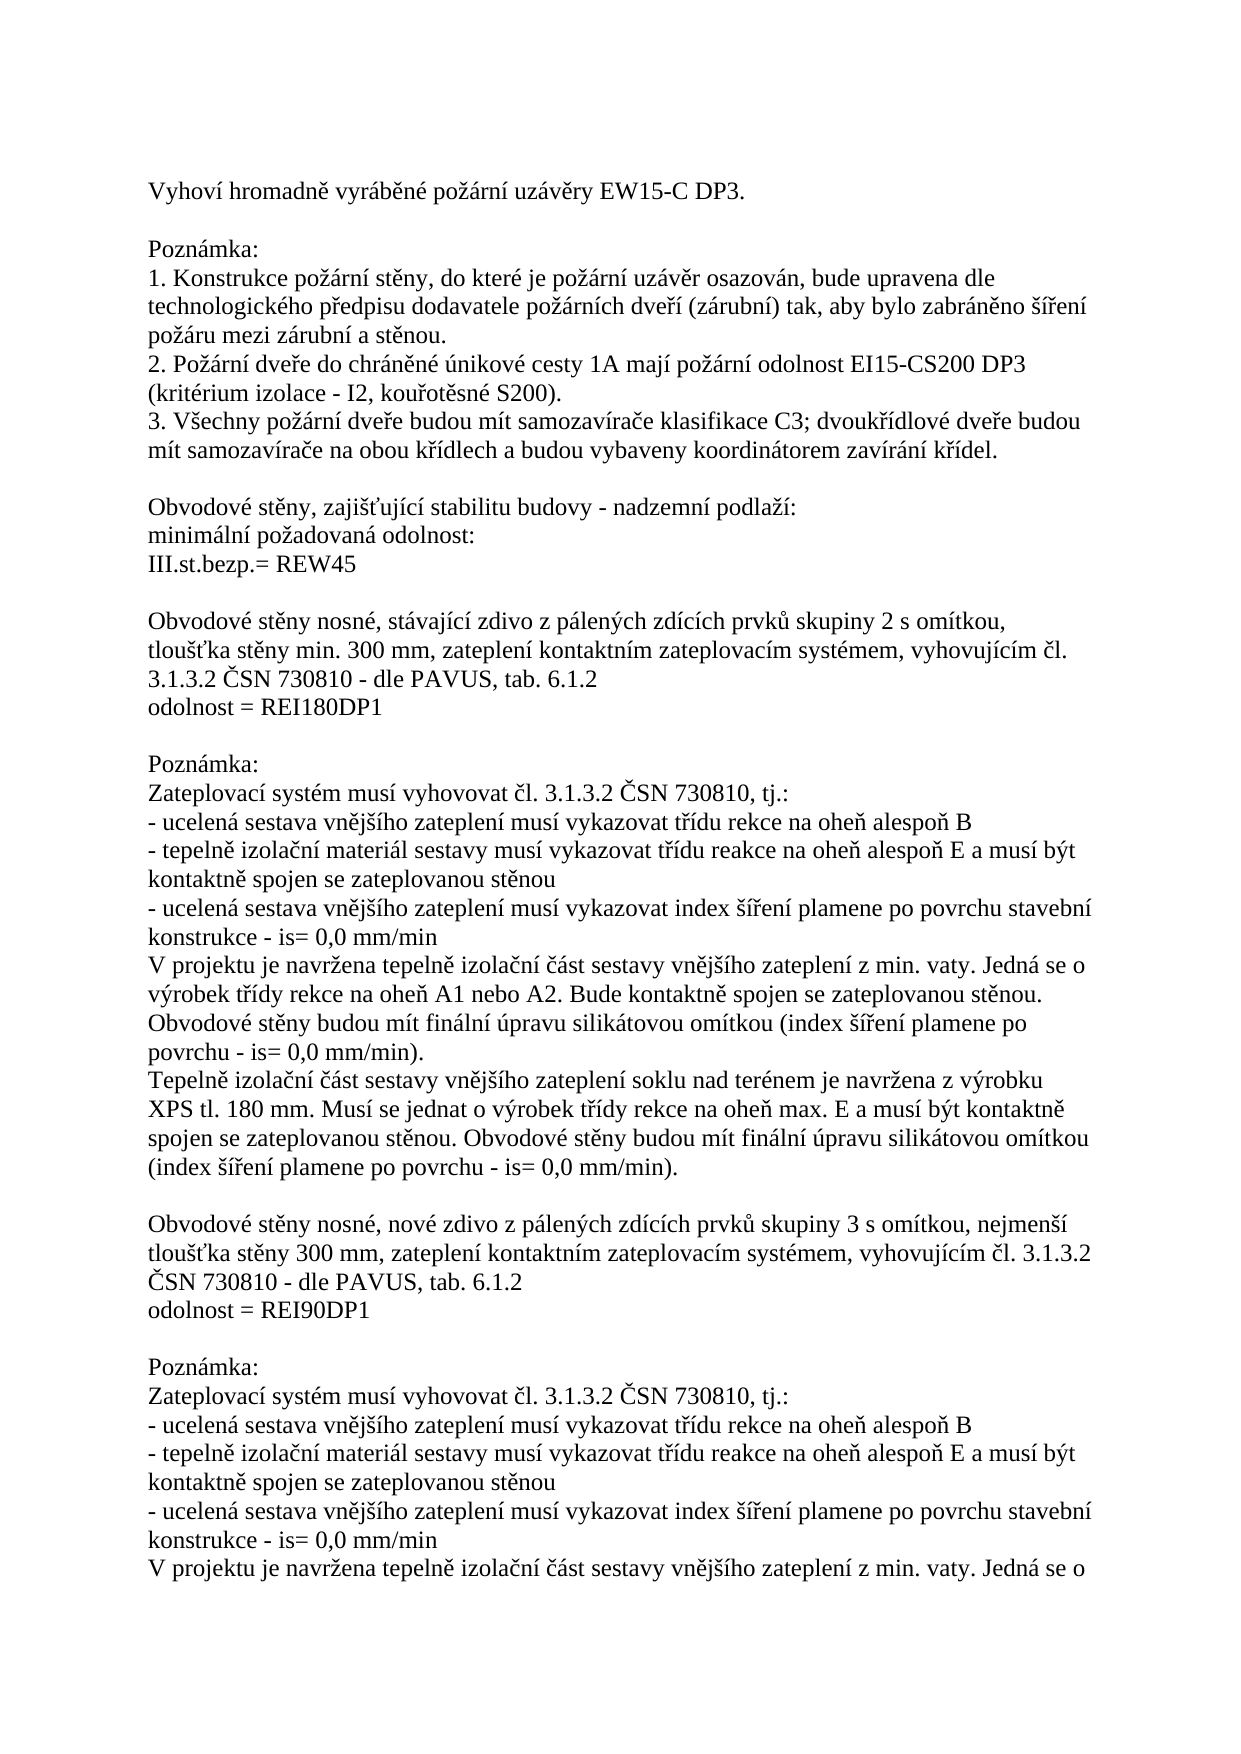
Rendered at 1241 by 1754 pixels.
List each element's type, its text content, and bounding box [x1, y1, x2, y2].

text odolnost = REI180DP1 [148, 692, 1093, 721]
text Obvodové stěny, zajišťující stabilitu budovy - nadzemní podlaží: [148, 492, 1093, 521]
text Tepelně izolační část sestavy vnějšího zateplení soklu nad terénem je navržena z výrobku XPS tl. 180 mm. Musí se jednat o výrobek třídy rekce na oheň max. E a musí být kontaktně spojen se zateplovanou stěnou. Obvodové stěny budou mít finální úpravu silikátovou omítkou (index šíření plamene po povrchu - is= 0,0 mm/min). [148, 1065, 1093, 1180]
text III.st.bezp.= REW45 [148, 549, 1093, 578]
text Poznámka: [148, 234, 1093, 263]
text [148, 1553, 1093, 1582]
text - tepelně izolační materiál sestavy musí vykazovat třídu reakce na oheň alespoň E a musí být kontaktně spojen se zateplovanou stěnou [148, 835, 1093, 893]
text - ucelená sestava vnějšího zateplení musí vykazovat třídu rekce na oheň alespoň B [148, 1410, 1093, 1438]
text - ucelená sestava vnějšího zateplení musí vykazovat index šíření plamene po povrchu stavební konstrukce - is= 0,0 mm/min [148, 893, 1093, 950]
text Poznámka: [148, 1352, 1093, 1381]
text V projektu je navržena tepelně izolační část sestavy vnějšího zateplení z min. vaty. Jedná se o výrobek třídy rekce na oheň A1 nebo A2. Bude kontaktně spojen se zateplovanou stěnou. Obvodové stěny budou mít finální úpravu silikátovou omítkou (index šíření plamene po povrchu - is= 0,0 mm/min). [148, 950, 1093, 1065]
text odolnost = REI90DP1 [148, 1295, 1093, 1324]
text - ucelená sestava vnějšího zateplení musí vykazovat index šíření plamene po povrchu stavební konstrukce - is= 0,0 mm/min [148, 1496, 1093, 1553]
text 2. Požární dveře do chráněné únikové cesty 1A mají požární odolnost EI15-CS200 DP3 (kritérium izolace - I2, kouřotěsné S200). [148, 349, 1093, 406]
text Obvodové stěny nosné, nové zdivo z pálených zdících prvků skupiny 3 s omítkou, nejmenší tloušťka stěny 300 mm, zateplení kontaktním zateplovacím systémem, vyhovujícím čl. 3.1.3.2 ČSN 730810 - dle PAVUS, tab. 6.1.2 [148, 1209, 1093, 1295]
text minimální požadovaná odolnost: [148, 521, 1093, 549]
text Zateplovací systém musí vyhovovat čl. 3.1.3.2 ČSN 730810, tj.: [148, 778, 1093, 807]
text Poznámka: [148, 749, 1093, 778]
text - tepelně izolační materiál sestavy musí vykazovat třídu reakce na oheň alespoň E a musí být kontaktně spojen se zateplovanou stěnou [148, 1438, 1093, 1496]
text Obvodové stěny nosné, stávající zdivo z pálených zdících prvků skupiny 2 s omítkou, tloušťka stěny min. 300 mm, zateplení kontaktním zateplovacím systémem, vyhovujícím čl. 3.1.3.2 ČSN 730810 - dle PAVUS, tab. 6.1.2 [148, 606, 1093, 692]
text - ucelená sestava vnějšího zateplení musí vykazovat třídu rekce na oheň alespoň B [148, 807, 1093, 835]
text Zateplovací systém musí vyhovovat čl. 3.1.3.2 ČSN 730810, tj.: [148, 1381, 1093, 1410]
text Vyhoví hromadně vyráběné požární uzávěry EW15-C DP3. [148, 176, 1093, 205]
